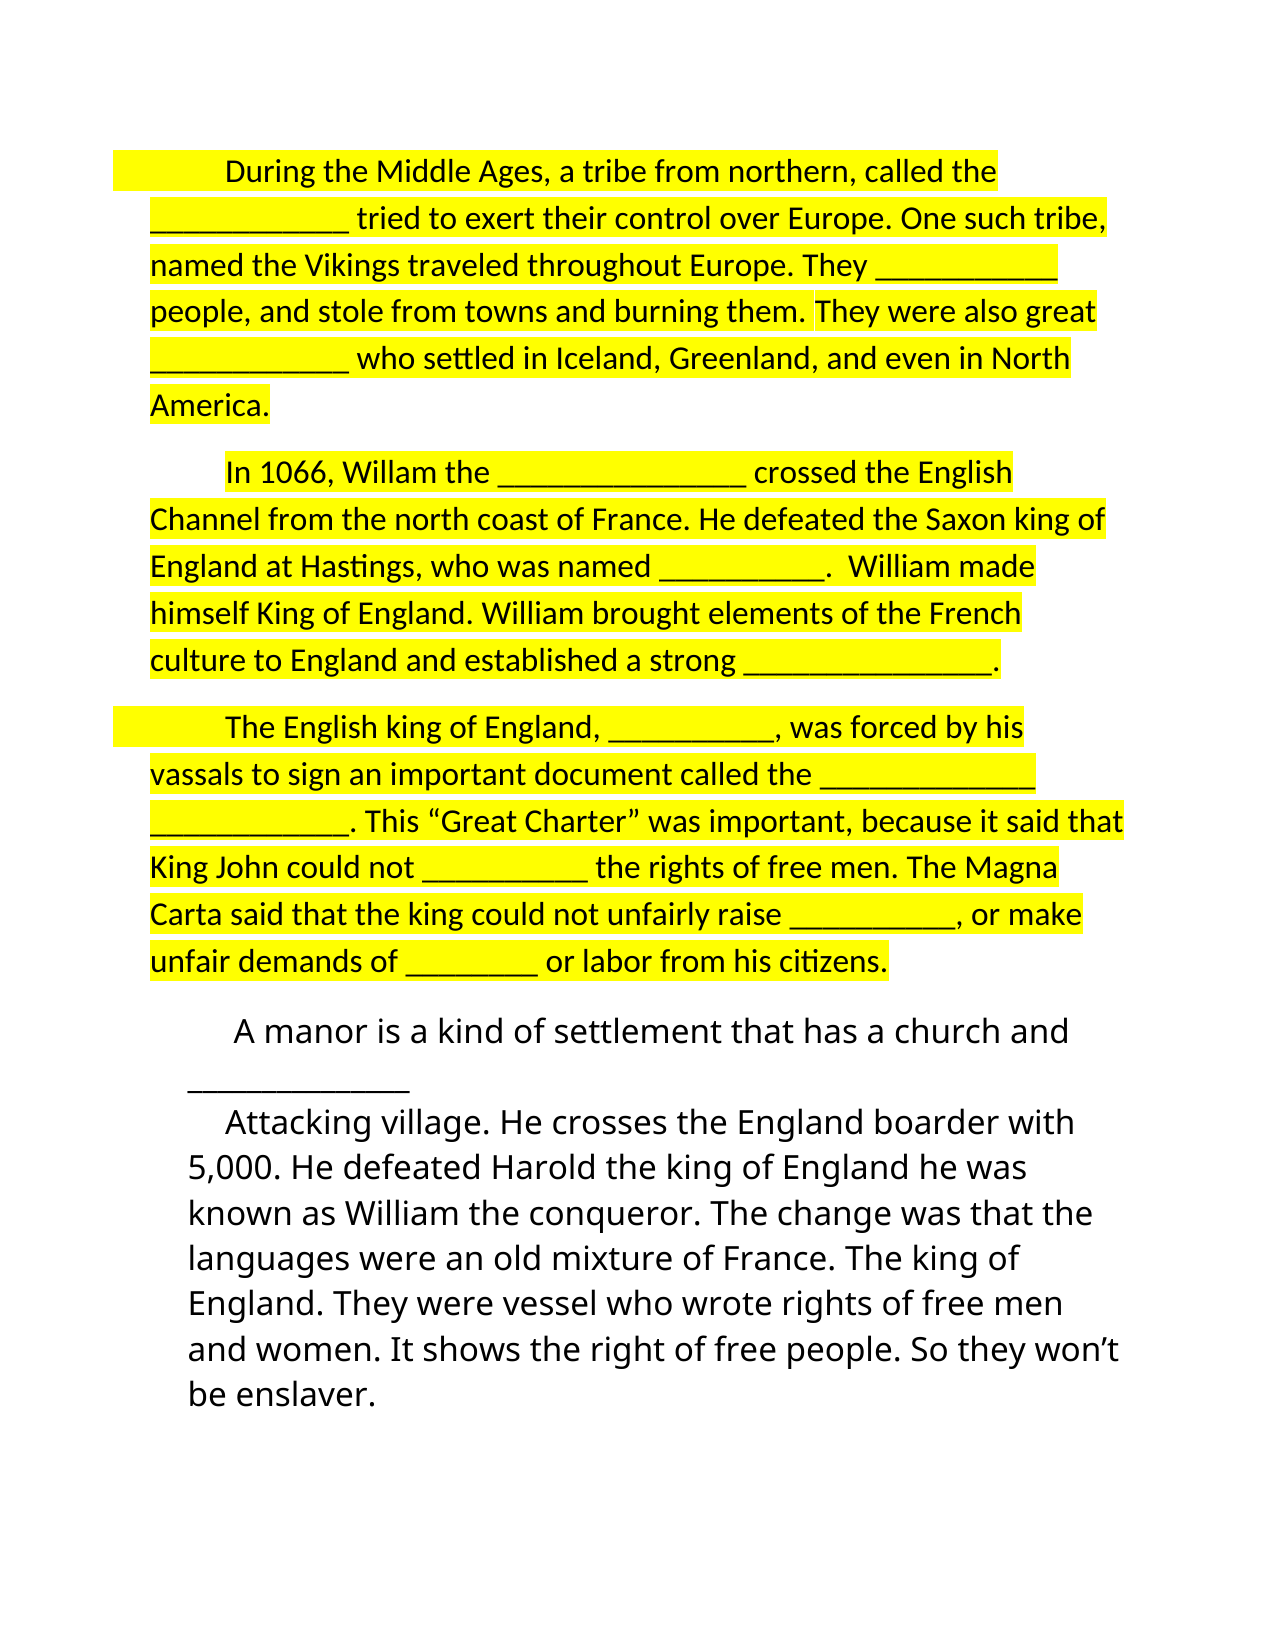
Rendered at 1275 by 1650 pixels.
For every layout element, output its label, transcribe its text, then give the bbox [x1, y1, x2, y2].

text In 1066, Willam the _______________ crossed the English Channel from the north coast of . He defeated the Saxon king of at , who was named __________. William made himself King of England. William brought elements of the French culture to and established a strong _______________. [112, 451, 1125, 679]
text The English king of , __________, was forced by his vassals to sign an important document called the _____________ ____________. This “Great Charter” was important, because it said that King John could not __________ the rights of free men. The Magna Carta said that the king could not unfairly raise __________, or make unfair demands of ________ or labor from his citizens. [112, 706, 1125, 981]
text During the Middle Ages, a tribe from northern, called the ____________ tried to exert their control over . One such tribe, named the Vikings traveled throughout . They ___________ people, and stole from towns and burning them. They were also great ____________ who settled in , Greenland, and even in . [112, 150, 1125, 424]
text Attacking village. He crosses the England boarder with 5,000. He defeated Harold the king of England he was known as William the conqueror. The change was that the languages were an old mixture of France. The king of England. They were vessel who wrote rights of free men and women. It shows the right of free people. So they won’t be enslaver. [187, 1098, 1125, 1416]
text A manor is a kind of settlement that has a church and _______________ [187, 1008, 1125, 1098]
